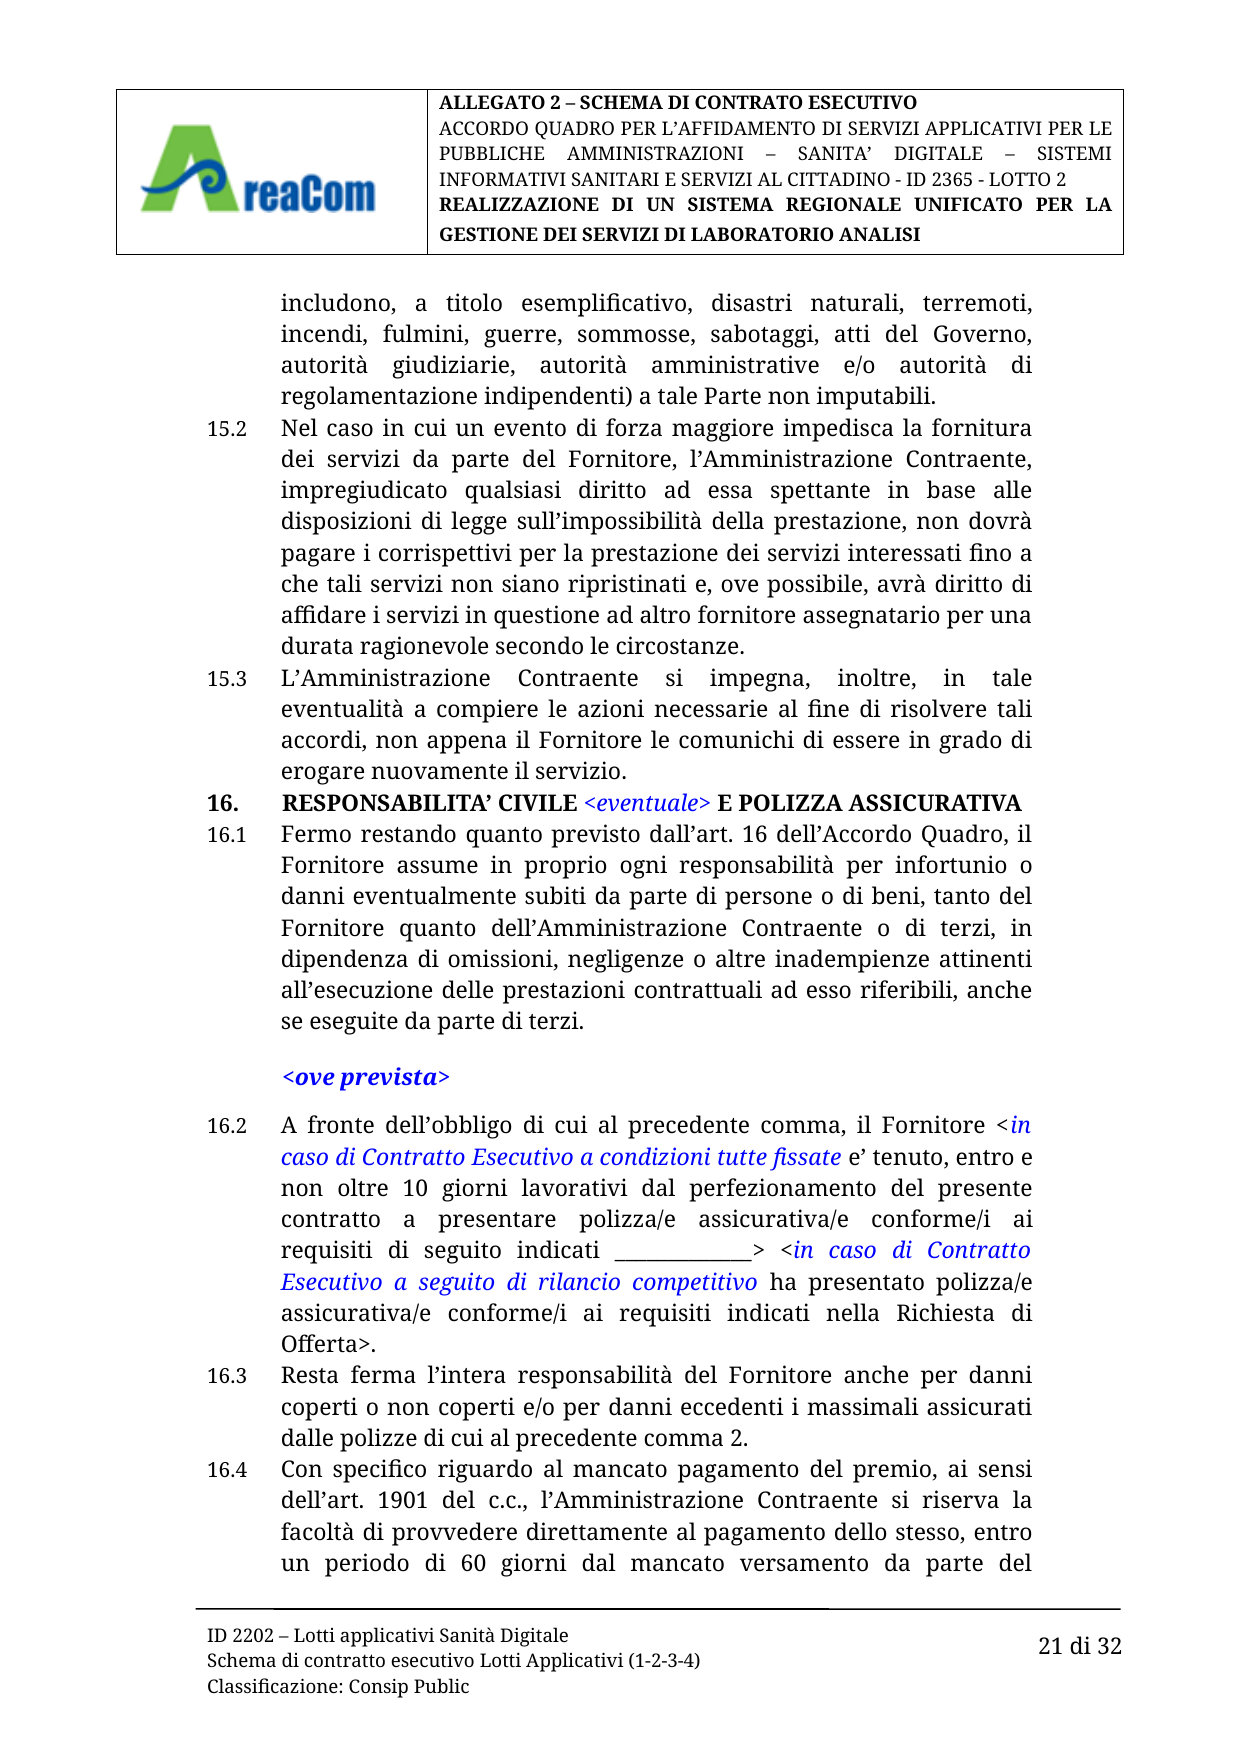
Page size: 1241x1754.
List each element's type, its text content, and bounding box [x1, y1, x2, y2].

text A fronte dell’obbligo di cui al precedente comma, il Fornitore <in caso di Contratto Esecutivo a condizioni tutte fissate e’ tenuto, entro e non oltre 10 giorni lavorativi dal perfezionamento del presente contratto a presentare polizza/e assicurativa/e conforme/i ai requisiti di seguito indicati _____________> <in caso di Contratto Esecutivo a seguito di rilancio competitivo ha presentato polizza/e assicurativa/e conforme/i ai requisiti indicati nella Richiesta di Offerta>. [207, 1109, 1033, 1359]
text <ove prevista> [282, 1061, 1033, 1092]
text L’Amministrazione Contraente si impegna, inoltre, in tale eventualità a compiere le azioni necessarie al fine di risolvere tali accordi, non appena il Fornitore le comunichi di essere in grado di erogare nuovamente il servizio. [207, 661, 1033, 786]
text Nel caso in cui un evento di forza maggiore impedisca la fornitura dei servizi da parte del Fornitore, l’Amministrazione Contraente, impregiudicato qualsiasi diritto ad essa spettante in base alle disposizioni di legge sull’impossibilità della prestazione, non dovrà pagare i corrispettivi per la prestazione dei servizi interessati fino a che tali servizi non siano ripristinati e, ove possibile, avrà diritto di affidare i servizi in questione ad altro fornitore assegnatario per una durata ragionevole secondo le circostanze. [207, 411, 1033, 661]
picture [127, 123, 381, 213]
text Resta ferma l’intera responsabilità del Fornitore anche per danni coperti o non coperti e/o per danni eccedenti i massimali assicurati dalle polizze di cui al precedente comma 2. [207, 1359, 1033, 1453]
text Fermo restando quanto previsto dall’art. 16 dell’Accordo Quadro, il Fornitore assume in proprio ogni responsabilità per infortunio o danni eventualmente subiti da parte di persone o di beni, tanto del Fornitore quanto dell’Amministrazione Contraente o di terzi, in dipendenza di omissioni, negligenze o altre inadempienze attinenti all’esecuzione delle prestazioni contrattuali ad esso riferibili, anche se eseguite da parte di terzi. [207, 817, 1033, 1036]
text RESPONSABILITA’ CIVILE <eventuale> E POLIZZA ASSICURATIVA [207, 786, 1033, 817]
